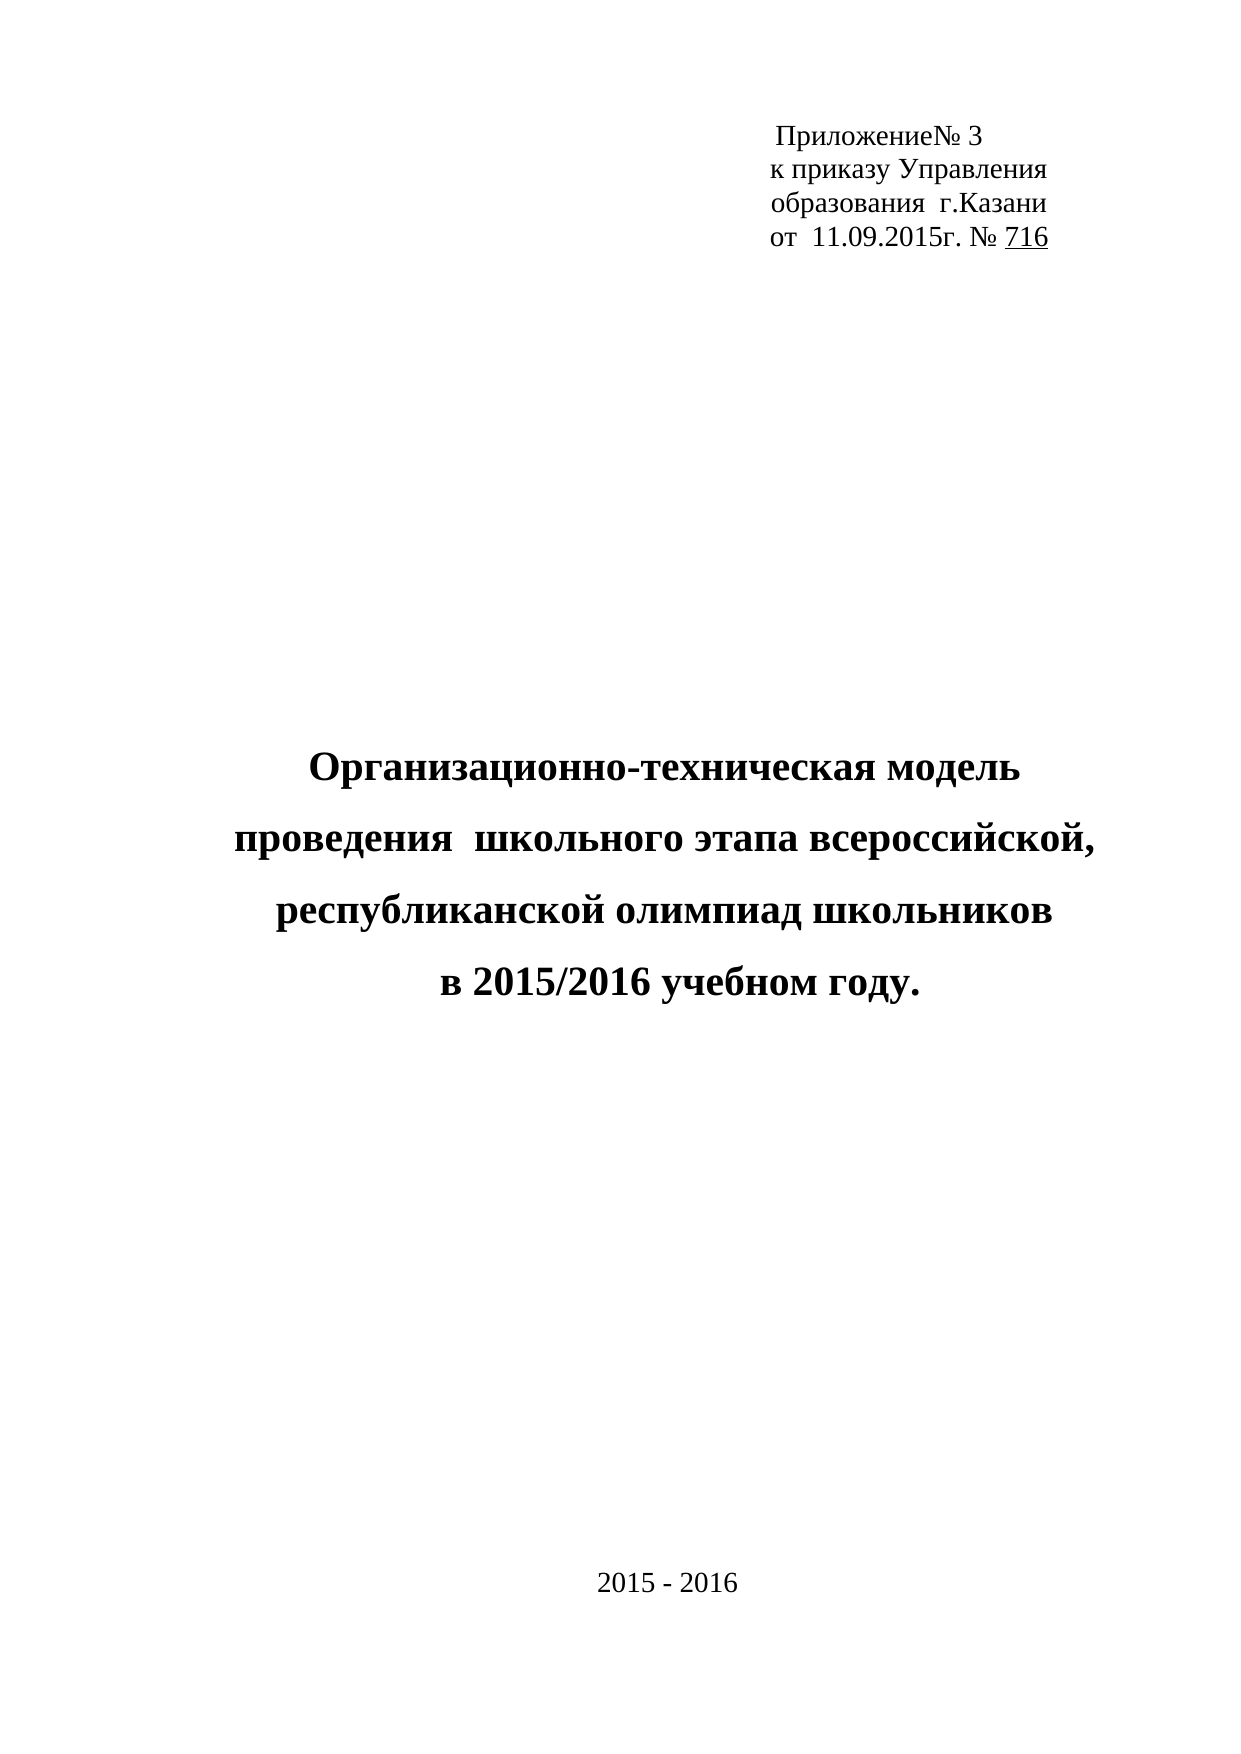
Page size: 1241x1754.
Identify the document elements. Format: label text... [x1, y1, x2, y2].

text Приложение№ 3 [177, 118, 1152, 152]
text 2015 - 2016 [189, 1565, 1146, 1599]
text от 11.09.2015г. № 716 1 [177, 219, 1152, 252]
text проведения школьного этапа всероссийской, республиканской олимпиад школьников [177, 813, 1152, 933]
text к приказу Управления [177, 152, 1152, 185]
text в 2015/2016 учебном году. [177, 957, 1152, 1004]
text Организационно-техническая модель [177, 741, 1152, 789]
text образования г.Казани [177, 185, 1152, 219]
